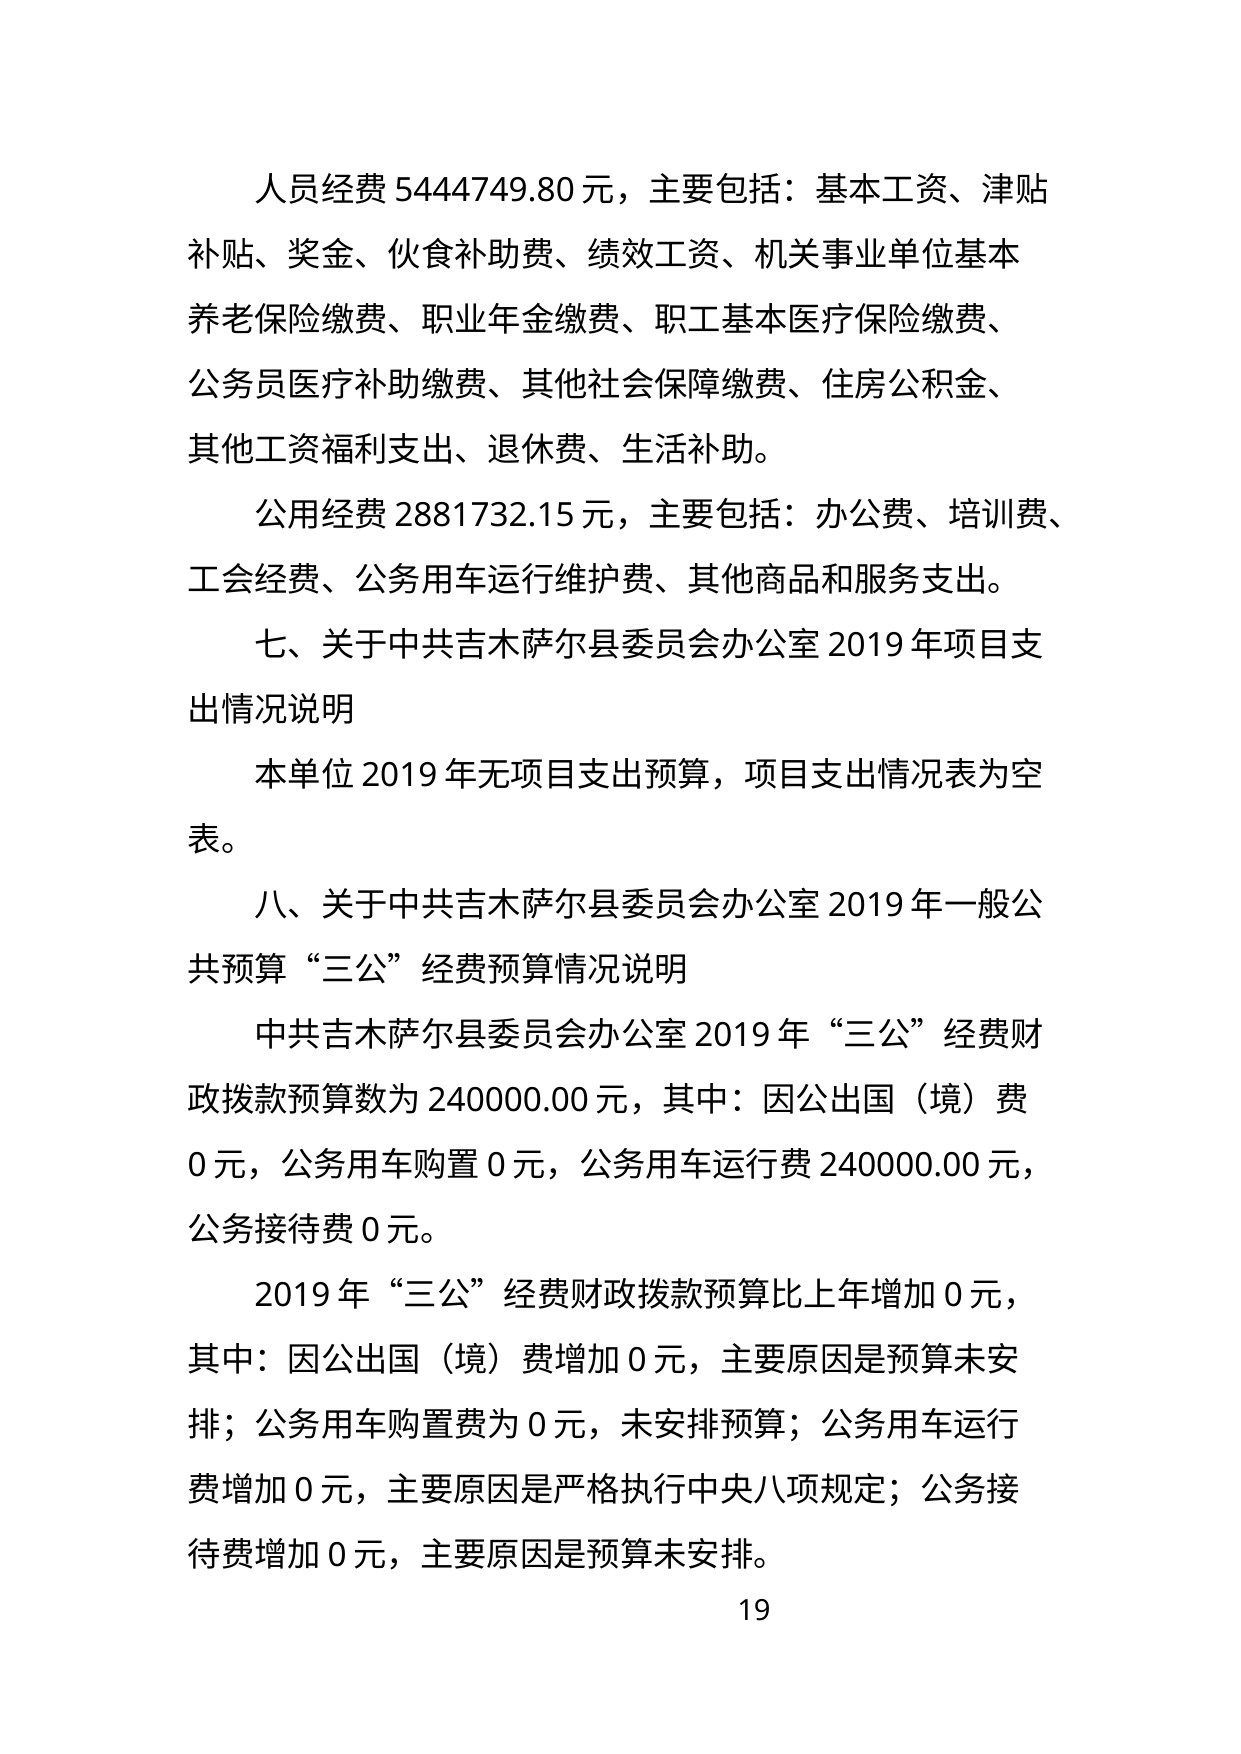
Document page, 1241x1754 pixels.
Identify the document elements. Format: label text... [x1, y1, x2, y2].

text 本单位2019年无项目支出预算，项目支出情况表为空表。 [187, 740, 1053, 870]
text 八、关于中共吉木萨尔县委员会办公室2019年一般公共预算“三公”经费预算情况说明 [187, 870, 1053, 1000]
text 2019年“三公”经费财政拨款预算比上年增加0元，其中：因公出国（境）费增加0元，主要原因是预算未安排；公务用车购置费为0元，未安排预算；公务用车运行费增加0元，主要原因是严格执行中央八项规定；公务接待费增加0元，主要原因是预算未安排。 [187, 1260, 1053, 1585]
text 七、关于中共吉木萨尔县委员会办公室2019年项目支出情况说明 [187, 610, 1053, 740]
text 人员经费5444749.80元，主要包括：基本工资、津贴补贴、奖金、伙食补助费、绩效工资、机关事业单位基本养老保险缴费、职业年金缴费、职工基本医疗保险缴费、公务员医疗补助缴费、其他社会保障缴费、住房公积金、其他工资福利支出、退休费、生活补助。 [187, 155, 1053, 480]
text 公用经费2881732.15元，主要包括：办公费、培训费、工会经费、公务用车运行维护费、其他商品和服务支出。 [187, 480, 1053, 610]
text 中共吉木萨尔县委员会办公室2019年“三公”经费财政拨款预算数为240000.00元，其中：因公出国（境）费0元，公务用车购置0元，公务用车运行费240000.00元，公务接待费0元。 [187, 1000, 1053, 1260]
